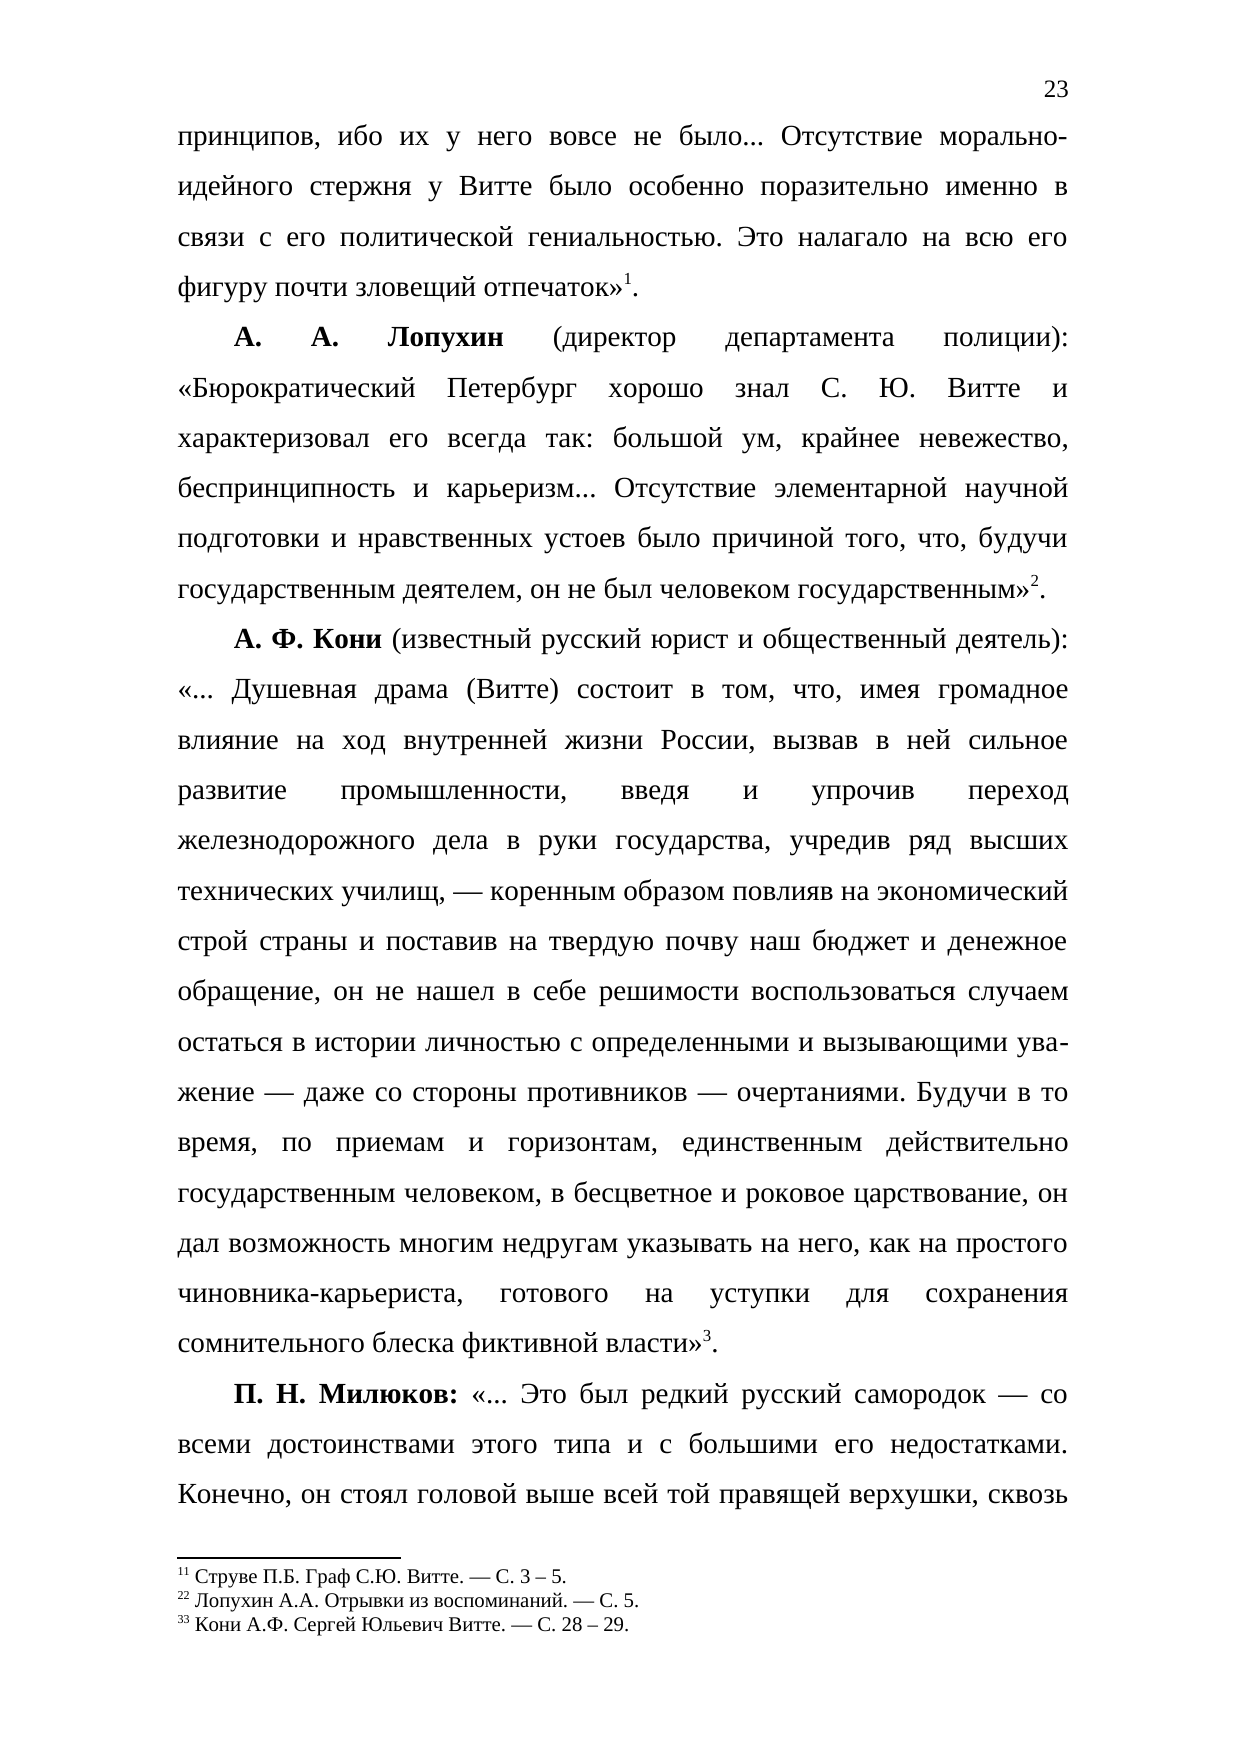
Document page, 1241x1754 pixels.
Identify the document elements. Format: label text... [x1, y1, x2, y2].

text А. А. Лопухин (директор департамента полиции): «Бюрократический Петербург хорошо знал С. Ю. Витте и характеризовал его всегда так: большой ум, крайнее невежество, беспринципность и карьеризм... Отсутствие элементарной научной подготовки и нравственных устоев было причиной того, что, будучи государственным деятелем, он не был человеком государственным»2. [177, 319, 1069, 604]
text А. Ф. Кони (известный русский юрист и общественный деятель): «... Душевная драма (Витте) состоит в том, что, имея громадное влияние на ход внутренней жизни России, вызвав в ней сильное развитие промышленности, введя и упрочив переход железнодорожного дела в руки государства, учредив ряд высших технических училищ, — коренным образом повлияв на экономический строй страны и поставив на твердую почву наш бюджет и денежное обращение, он не нашел в себе решимости воспользоваться случаем остаться в истории личностью с определенными и вызывающими уважение — даже со стороны противников — очертаниями. Будучи в то время, по приемам и горизонтам, единственным действительно государственным человеком, в бесцветное и роковое царствование, он дал возможность многим недругам указывать на него, как на простого чиновника-карьериста, готового на уступки для сохранения сомнительного блеска фиктивной власти»3. [177, 621, 1069, 1359]
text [177, 118, 1069, 303]
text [177, 1376, 1069, 1510]
